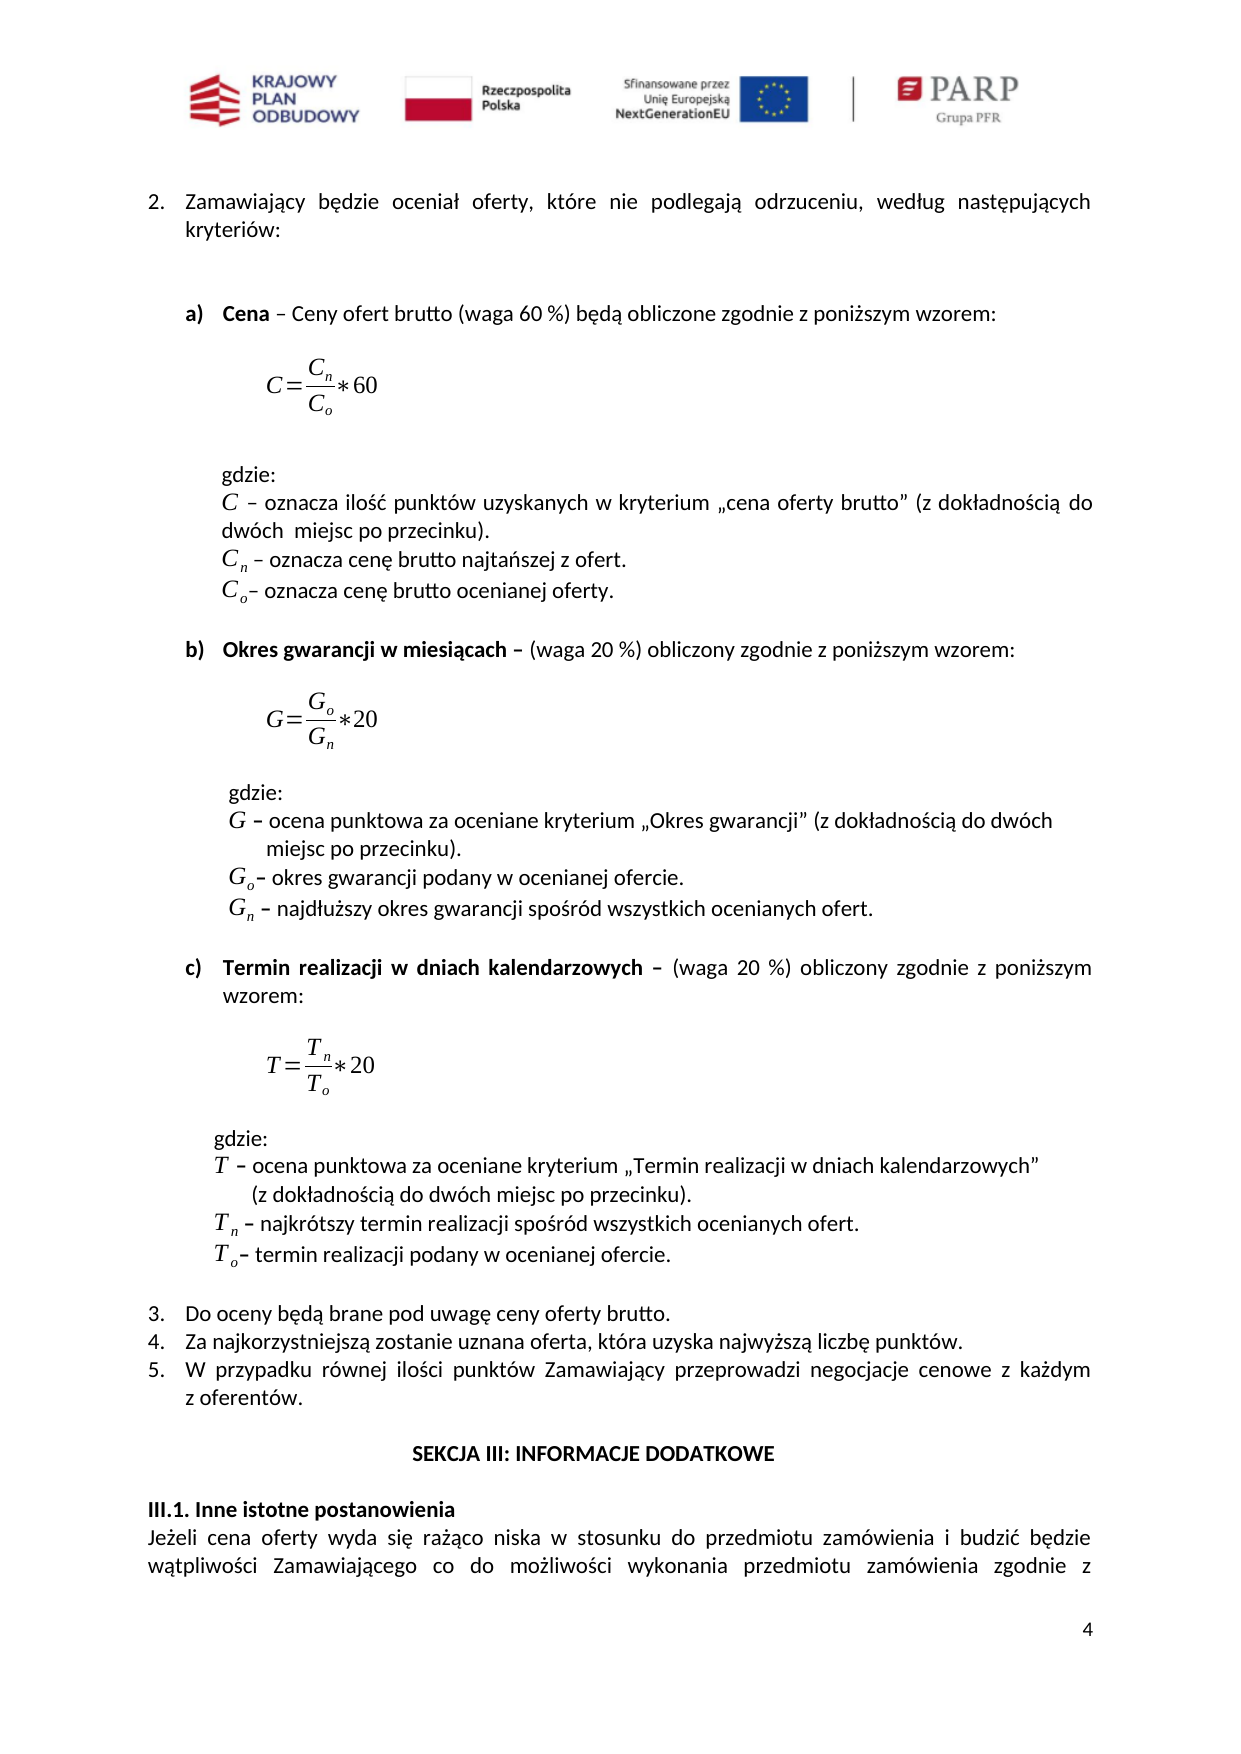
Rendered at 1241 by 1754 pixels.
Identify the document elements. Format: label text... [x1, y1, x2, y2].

list Okres gwarancji w miesiącach – (waga 20 %) obliczony zgodnie z poniższym wzorem: [185, 635, 1093, 663]
text – ocena punktowa za oceniane kryterium „Termin realizacji w dniach kalendarzowych” (z dokładnością do dwóch miejsc po przecinku). [213, 1152, 1093, 1208]
text – oznacza ilość punktów uzyskanych w kryterium „cena oferty brutto” (z dokładnością do dwóch miejsc po przecinku). [221, 488, 1093, 544]
text – termin realizacji podany w ocenianej ofercie. [213, 1240, 1093, 1271]
text – okres gwarancji podany w ocenianej ofercie. [228, 862, 1093, 894]
list Termin realizacji w dniach kalendarzowych – (waga 20 %) obliczony zgodnie z poniższym wzorem: [185, 953, 1093, 1009]
list Cena – Ceny ofert brutto (waga 60 %) będą obliczone zgodnie z poniższym wzorem: [185, 299, 1093, 327]
list Za najkorzystniejszą zostanie uznana oferta, która uzyska najwyższą liczbę punktów. [148, 1327, 1093, 1355]
text III.1. Inne istotne postanowienia [148, 1495, 1039, 1523]
text – najdłuższy okres gwarancji spośród wszystkich ocenianych ofert. [228, 894, 1093, 925]
list W przypadku równej ilości punktów Zamawiający przeprowadzi negocjacje cenowe z każdym z oferentów. [148, 1355, 1093, 1411]
picture [147, 53, 1093, 139]
text gdzie: [221, 460, 1093, 488]
text – oznacza cenę brutto najtańszej z ofert. [221, 544, 1093, 576]
text SEKCJA III: INFORMACJE DODATKOWE [148, 1439, 1039, 1467]
text – ocena punktowa za oceniane kryterium „Okres gwarancji” (z dokładnością do dwóch miejsc po przecinku). [228, 806, 1093, 862]
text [148, 1523, 1093, 1579]
text gdzie: [228, 778, 1093, 806]
text – oznacza cenę brutto ocenianej oferty. [221, 576, 1093, 607]
text gdzie: [213, 1124, 1093, 1152]
text – najkrótszy termin realizacji spośród wszystkich ocenianych ofert. [213, 1208, 1093, 1240]
list Zamawiający będzie oceniał oferty, które nie podlegają odrzuceniu, według następujących kryteriów: [148, 187, 1093, 243]
list Do oceny będą brane pod uwagę ceny oferty brutto. [148, 1299, 1093, 1327]
